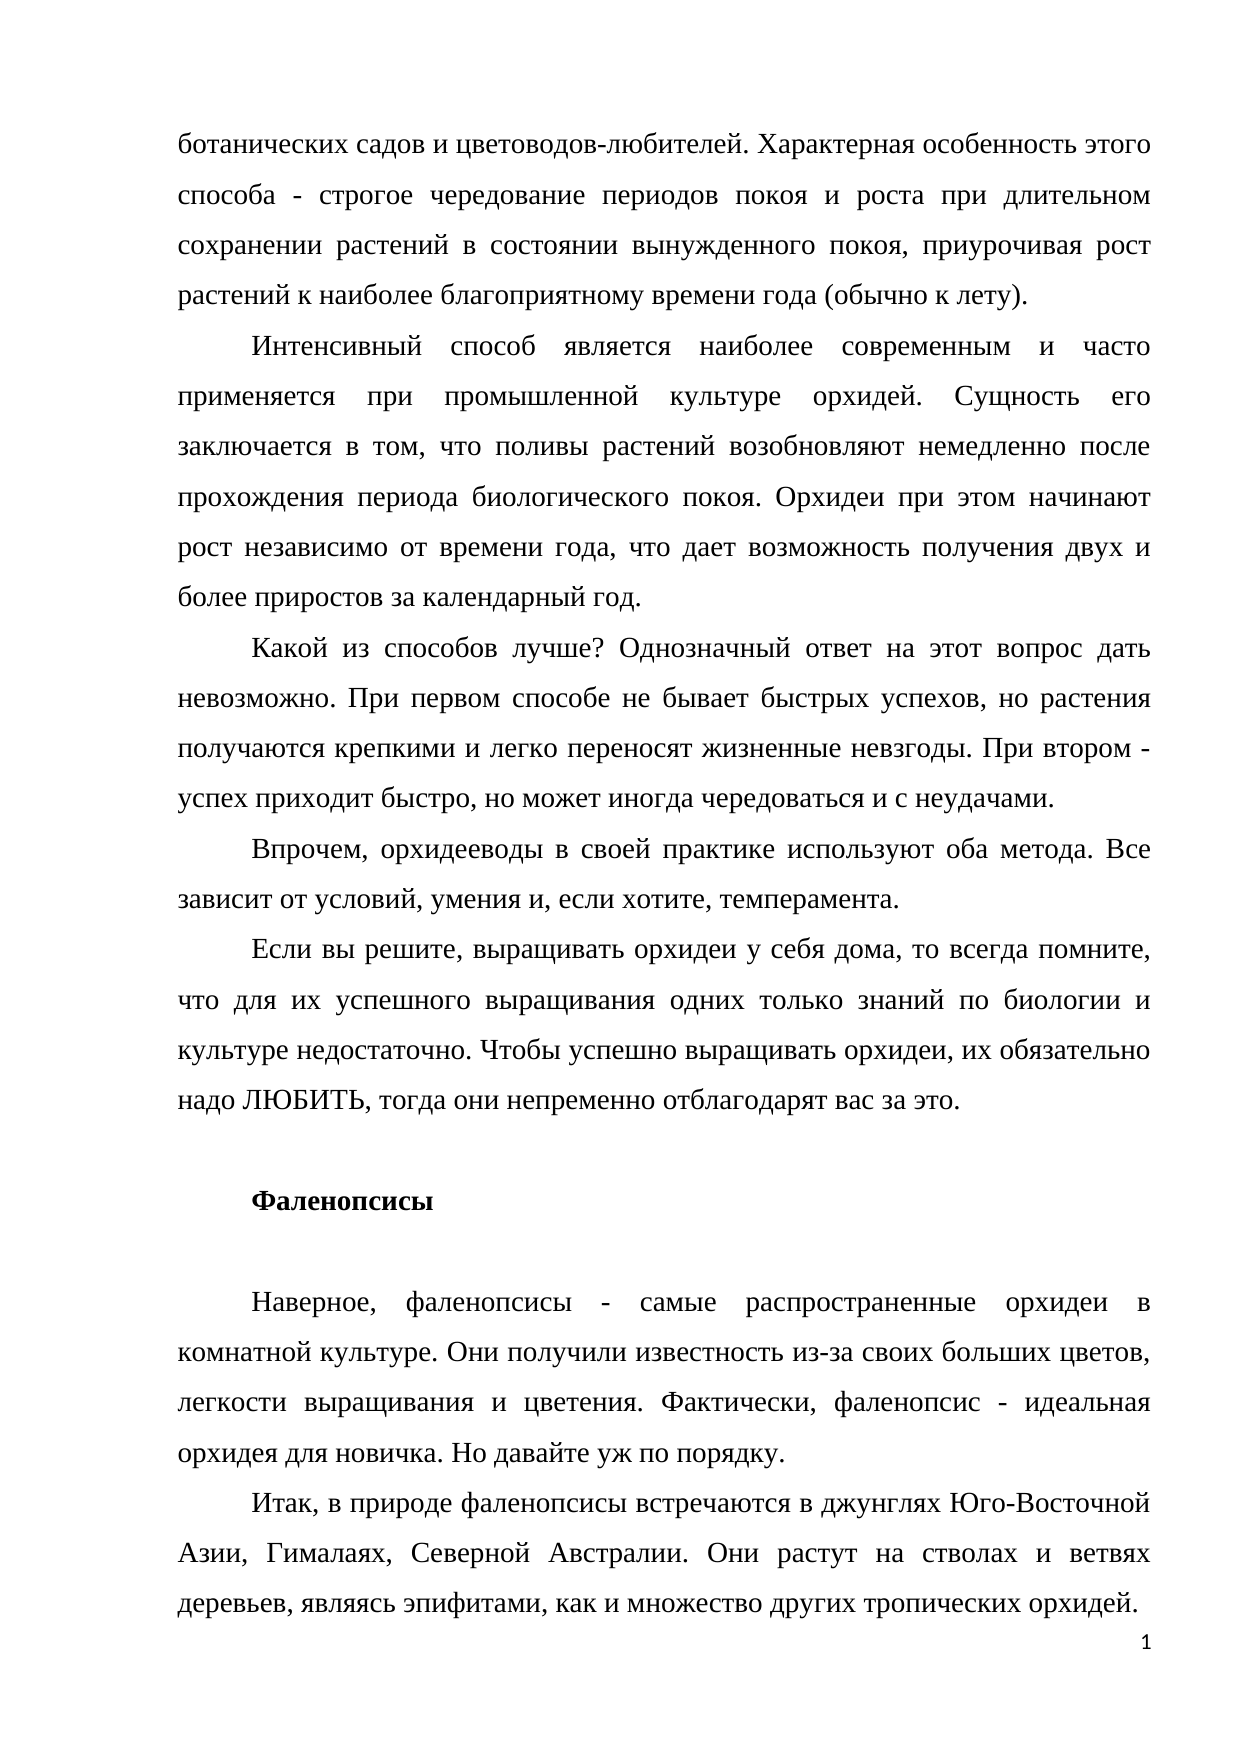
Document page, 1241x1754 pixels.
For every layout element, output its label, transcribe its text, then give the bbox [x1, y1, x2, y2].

text Наверное, фаленопсисы - самые распространенные орхидеи в комнатной культуре. Они получили известность из-за своих больших цветов, легкости выращивания и цветения. Фактически, фаленопсис - идеальная орхидея для новичка. Но давайте уж по порядку. [177, 1284, 1152, 1468]
text Интенсивный способ является наиболее современным и часто применяется при промышленной культуре орхидей. Сущность его заключается в том, что поливы растений возобновляют немедленно после прохождения периода биологического покоя. Орхидеи при этом начинают рост независимо от времени года, что дает возможность получения двух и более приростов за календарный год. [177, 328, 1152, 613]
text Какой из способов лучше? Однозначный ответ на этот вопрос дать невозможно. При первом способе не бывает быстрых успехов, но растения получаются крепкими и легко переносят жизненные невзгоды. При втором - успех приходит быстро, но может иногда чередоваться и с неудачами. [177, 630, 1152, 814]
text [177, 127, 1152, 311]
text Итак, в природе фаленопсисы встречаются в джунглях Юго-Восточной Азии, Гималаях, Северной Австралии. Они растут на стволах и ветвях деревьев, являясь эпифитами, как и множество других тропических орхидей. [177, 1485, 1152, 1619]
text Если вы решите, выращивать орхидеи у себя дома, то всегда помните, что для их успешного выращивания одних только знаний по биологии и культуре недостаточно. Чтобы успешно выращивать орхидеи, их обязательно надо ЛЮБИТЬ, тогда они непременно отблагодарят вас за это. [177, 932, 1152, 1116]
text Впрочем, орхидееводы в своей практике используют оба метода. Все зависит от условий, умения и, если хотите, темперамента. [177, 831, 1152, 915]
text Фаленопсисы [177, 1183, 1152, 1217]
